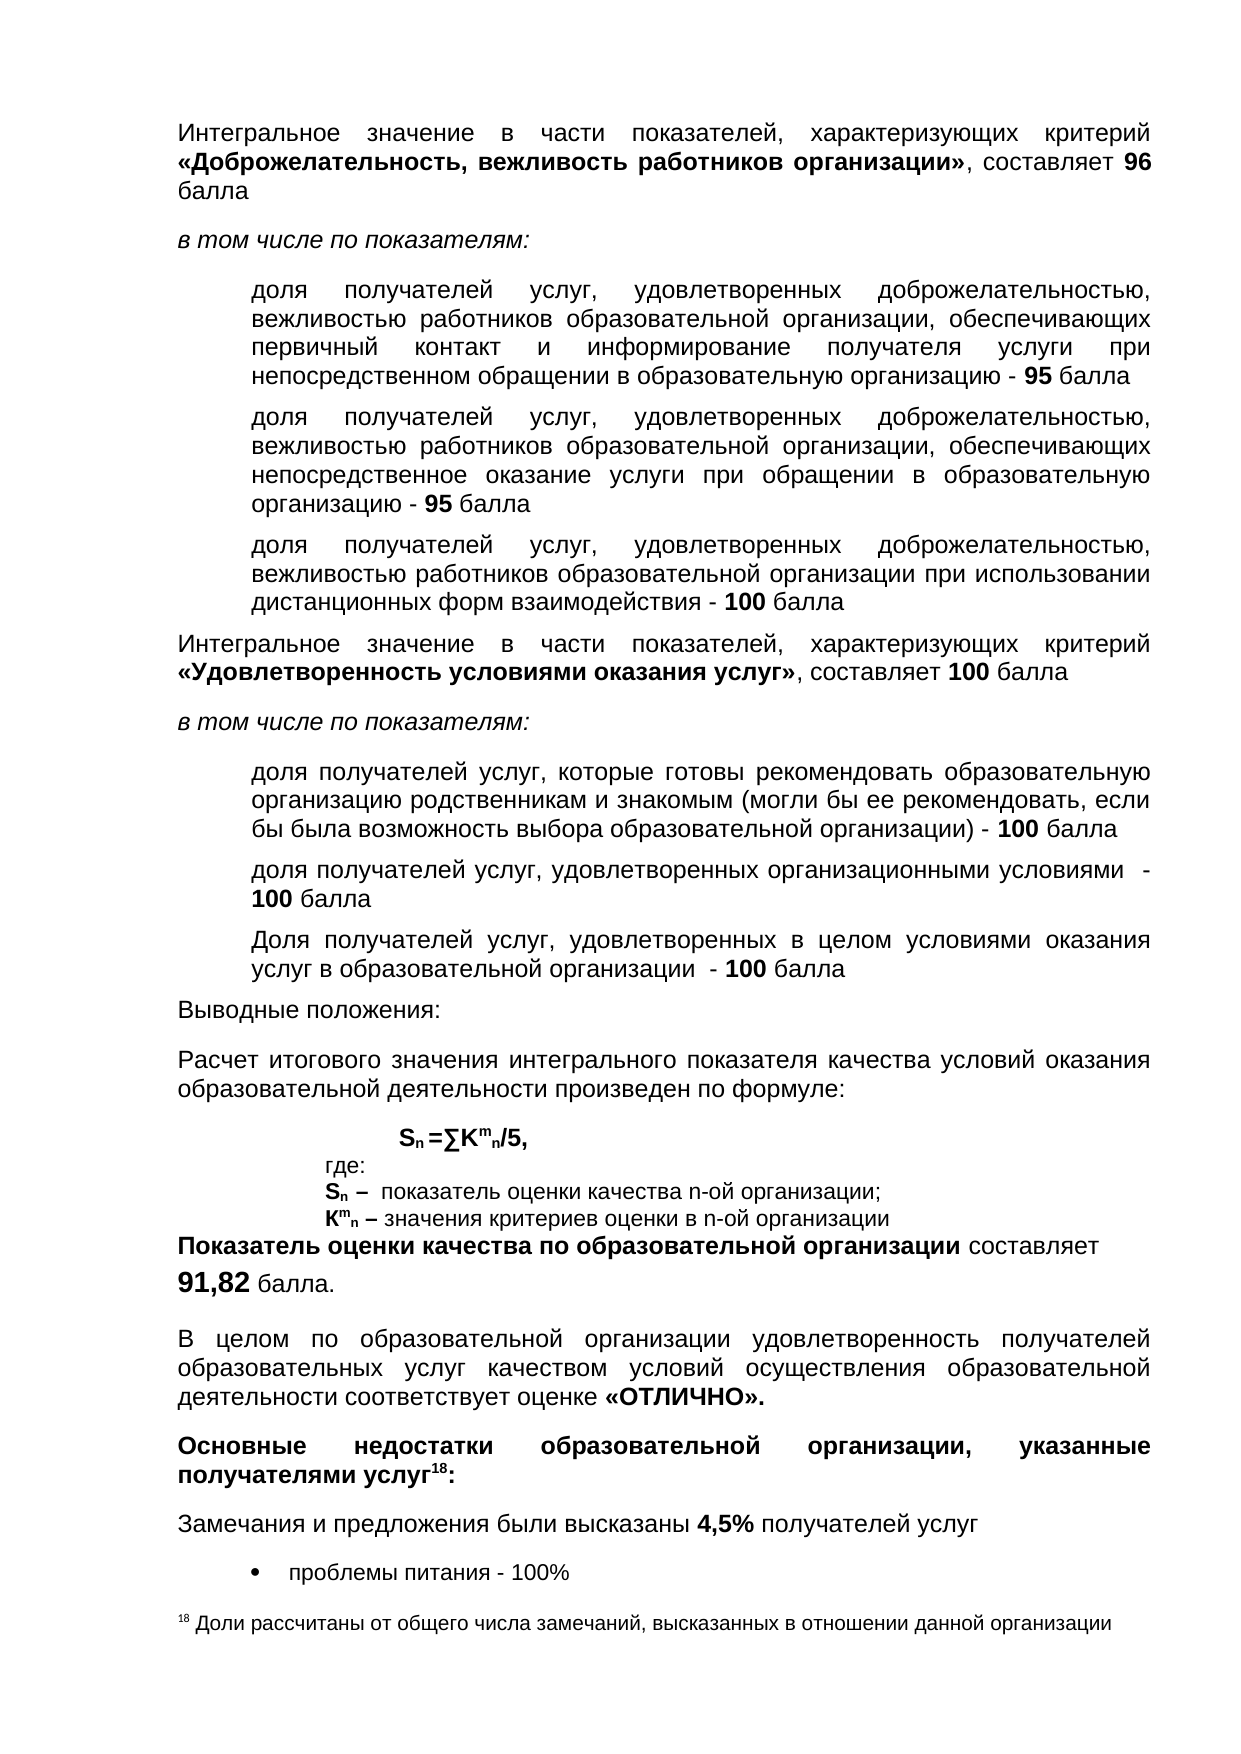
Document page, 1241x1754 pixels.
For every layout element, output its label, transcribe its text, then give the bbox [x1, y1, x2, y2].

text Интегральное значение в части показателей, характеризующих критерий «Доброжелательность, вежливость работников организации», составляет 96 балла [177, 118, 1152, 204]
text где: [325, 1152, 1152, 1178]
text Sn =∑Kmn/5, [398, 1123, 1152, 1152]
text Основные недостатки образовательной организации, указанные получателями услуг: [177, 1431, 1152, 1489]
text Показатель оценки качества по образовательной организации составляет 91,82 балла. [177, 1231, 1152, 1298]
text Доля получателей услуг, удовлетворенных в целом условиями оказания услуг в образовательной организации - 100 балла [251, 925, 1152, 983]
text Sn – показатель оценки качества n-ой организации; [325, 1178, 1152, 1204]
text Кmn – значения критериев оценки в n-ой организации [325, 1204, 1152, 1231]
text доля получателей услуг, удовлетворенных доброжелательностью, вежливостью работников образовательной организации при использовании дистанционных форм взаимодействия - 100 балла [251, 530, 1152, 616]
text в том числе по показателям: [177, 225, 1152, 254]
text доля получателей услуг, удовлетворенных доброжелательностью, вежливостью работников образовательной организации, обеспечивающих непосредственное оказание услуги при обращении в образовательную организацию - 95 балла [251, 402, 1152, 517]
text в том числе по показателям: [177, 707, 1152, 736]
text Интегральное значение в части показателей, характеризующих критерий «Удовлетворенность условиями оказания услуг», составляет 100 балла [177, 628, 1152, 686]
text Выводные положения: [177, 995, 1152, 1024]
list проблемы питания - 100% [251, 1559, 1152, 1585]
text доля получателей услуг, удовлетворенных доброжелательностью, вежливостью работников образовательной организации, обеспечивающих первичный контакт и информирование получателя услуги при непосредственном обращении в образовательную организацию - 95 балла [251, 275, 1152, 390]
text Расчет итогового значения интегрального показателя качества условий оказания образовательной деятельности произведен по формуле: [177, 1045, 1152, 1102]
text В целом по образовательной организации удовлетворенность получателей образовательных услуг качеством условий осуществления образовательной деятельности соответствует оценке «ОТЛИЧНО». [177, 1324, 1152, 1410]
text Замечания и предложения были высказаны 4,5% получателей услуг [177, 1509, 1152, 1538]
text доля получателей услуг, удовлетворенных организационными условиями - 100 балла [251, 855, 1152, 913]
text доля получателей услуг, которые готовы рекомендовать образовательную организацию родственникам и знакомым (могли бы ее рекомендовать, если бы была возможность выбора образовательной организации) - 100 балла [251, 756, 1152, 843]
